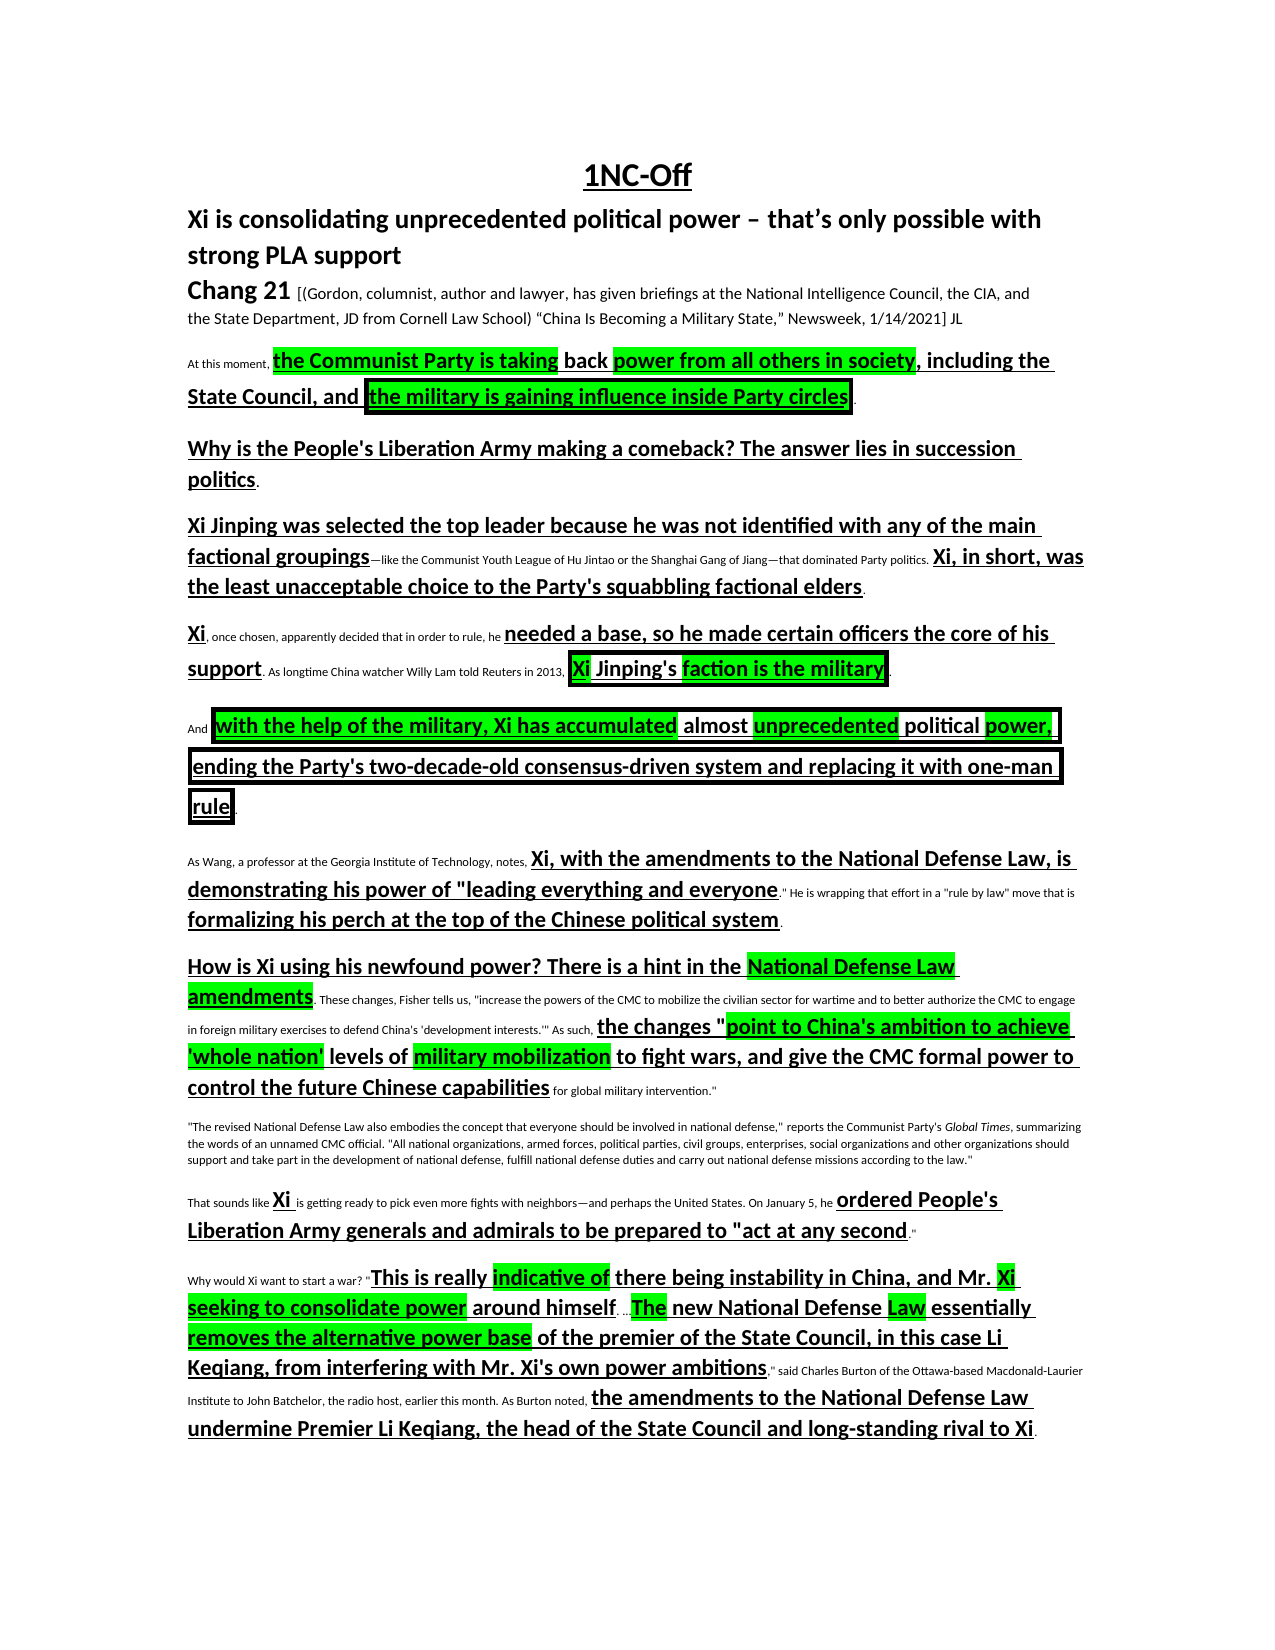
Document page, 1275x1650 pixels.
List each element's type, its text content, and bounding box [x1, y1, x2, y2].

text Xi, once chosen, apparently decided that in order to rule, he needed a base, so he made certain officers the core of his support. As longtime China watcher Willy Lam told Reuters in 2013, Xi Jinping's faction is the military. [187, 619, 1087, 687]
subtitle Xi is consolidating unprecedented political power – that’s only possible with strong PLA support [187, 202, 1087, 271]
text Why is the People's Liberation Army making a comeback? The answer lies in succession politics. [187, 434, 1087, 493]
text Why would Xi want to start a war? "This is really indicative of there being instability in China, and Mr. Xi seeking to consolidate power around himself. ...The new National Defense Law essentially removes the alternative power base of the premier of the State Council, in this case Li Keqiang, from interfering with Mr. Xi's own power ambitions," said Charles Burton of the Ottawa-based Macdonald-Laurier Institute to John Batchelor, the radio host, earlier this month. As Burton noted, the amendments to the National Defense Law undermine Premier Li Keqiang, the head of the State Council and long-standing rival to Xi. [187, 1263, 1087, 1442]
text How is Xi using his newfound power? There is a hint in the National Defense Law amendments. These changes, Fisher tells us, "increase the powers of the CMC to mobilize the civilian sector for wartime and to better authorize the CMC to engage in foreign military exercises to defend China's 'development interests.'" As such, the changes "point to China's ambition to achieve 'whole nation' levels of military mobilization to fight wars, and give the CMC formal power to control the future Chinese capabilities for global military intervention." [187, 952, 1087, 1101]
text And with the help of the military, Xi has accumulated almost unprecedented political power, ending the Party's two-decade-old consensus-driven system and replacing it with one-man rule. [187, 707, 1087, 825]
text That sounds like Xi is getting ready to pick even more fights with neighbors—and perhaps the United States. On January 5, he ordered People's Liberation Army generals and admirals to be prepared to "act at any second." [187, 1186, 1087, 1244]
text Chang 21 [(Gordon, columnist, author and lawyer, has given briefings at the National Intelligence Council, the CIA, and the State Department, JD from Cornell Law School) “China Is Becoming a Military State,” Newsweek, 1/14/2021] JL [187, 273, 1087, 328]
text At this moment, the Communist Party is taking back power from all others in society, including the State Council, and the military is gaining influence inside Party circles. [187, 347, 1087, 415]
text Xi Jinping was selected the top leader because he was not identified with any of the main factional groupings—like the Communist Youth League of Hu Jintao or the Shanghai Gang of Jiang—that dominated Party politics. Xi, in short, was the least unacceptable choice to the Party's squabbling factional elders. [187, 512, 1087, 600]
text "The revised National Defense Law also embodies the concept that everyone should be involved in national defense," reports the Communist Party's Global Times, summarizing the words of an unnamed CMC official. "All national organizations, armed forces, political parties, civil groups, enterprises, social organizations and other organizations should support and take part in the development of national defense, fulfill national defense duties and carry out national defense missions according to the law." [187, 1119, 1087, 1168]
subtitle 1NC-Off [187, 154, 1087, 195]
text As Wang, a professor at the Georgia Institute of Technology, notes, Xi, with the amendments to the National Defense Law, is demonstrating his power of "leading everything and everyone." He is wrapping that effort in a "rule by law" move that is formalizing his perch at the top of the Chinese political system. [187, 844, 1087, 933]
